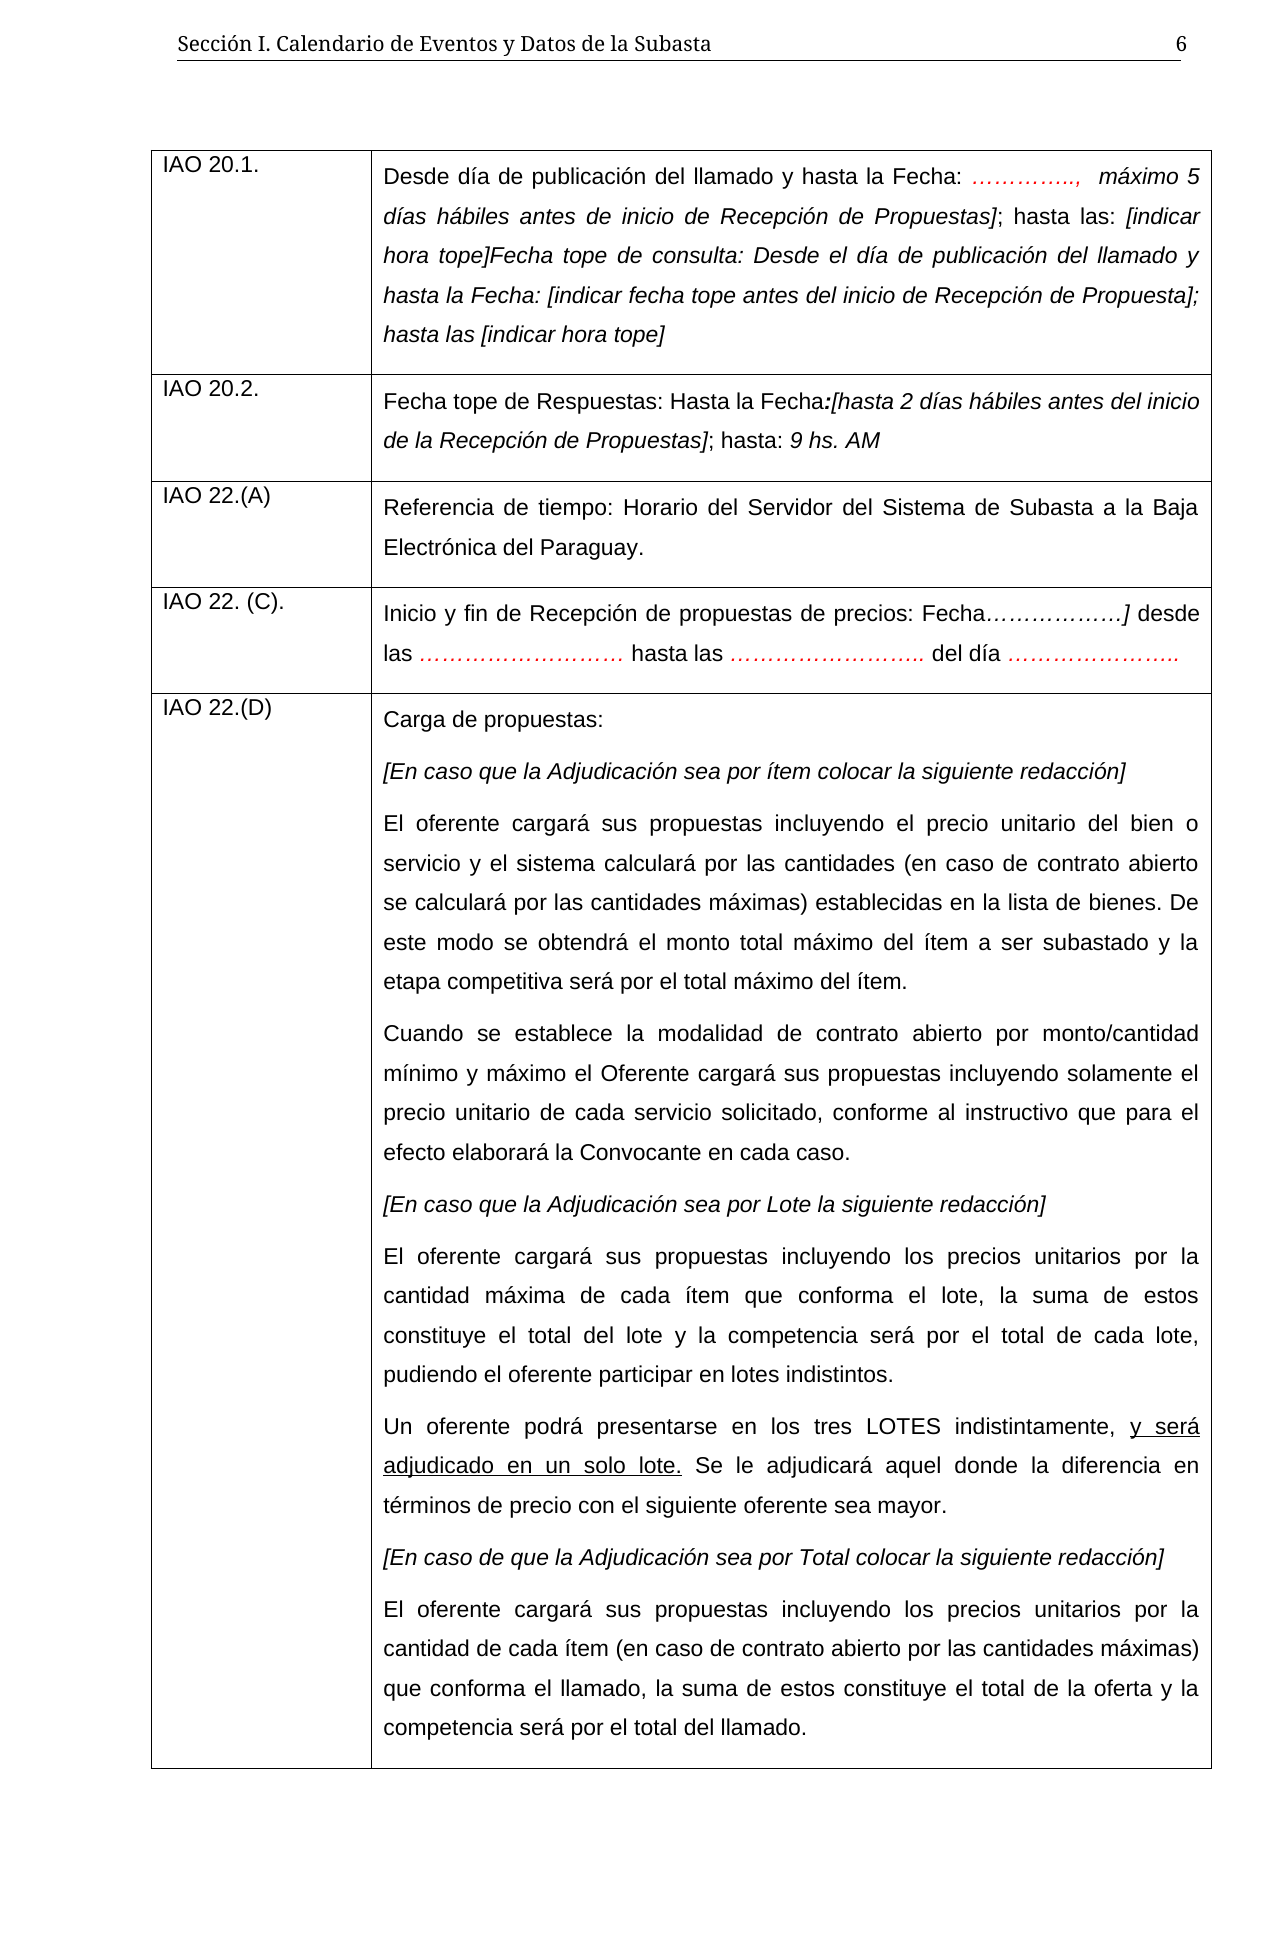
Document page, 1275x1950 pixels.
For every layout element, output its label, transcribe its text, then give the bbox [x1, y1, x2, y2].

table_cell IAO 22.(A) [152, 482, 371, 587]
table_cell IAO 22.(D) [152, 694, 371, 1767]
table_cell Desde día de publicación del llamado y hasta la Fecha: ………….., máximo 5 días hábiles antes de inicio de Recepción de Propuestas]; hasta las: [indicar hora tope]Fecha tope de consulta: Desde el día de publicación del llamado y hasta la Fecha: [indicar fecha tope antes del inicio de Recepción de Propuesta]; hasta las [indicar hora tope] [372, 151, 1211, 374]
table_cell Fecha tope de Respuestas: Hasta la Fecha:[hasta 2 días hábiles antes del inicio de la Recepción de Propuestas]; hasta: 9 hs. AM [372, 375, 1211, 481]
table_cell Referencia de tiempo: Horario del Servidor del Sistema de Subasta a la Baja Electrónica del Paraguay. [372, 482, 1211, 587]
table_cell IAO 22. (C). [152, 588, 371, 693]
table_cell IAO 20.1. [152, 151, 371, 374]
table_cell Inicio y fin de Recepción de propuestas de precios: Fecha………………] desde las ……………………… hasta las …………………….. del día ………………….. [372, 588, 1211, 693]
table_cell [372, 694, 1211, 1767]
table_cell IAO 20.2. [152, 375, 371, 481]
